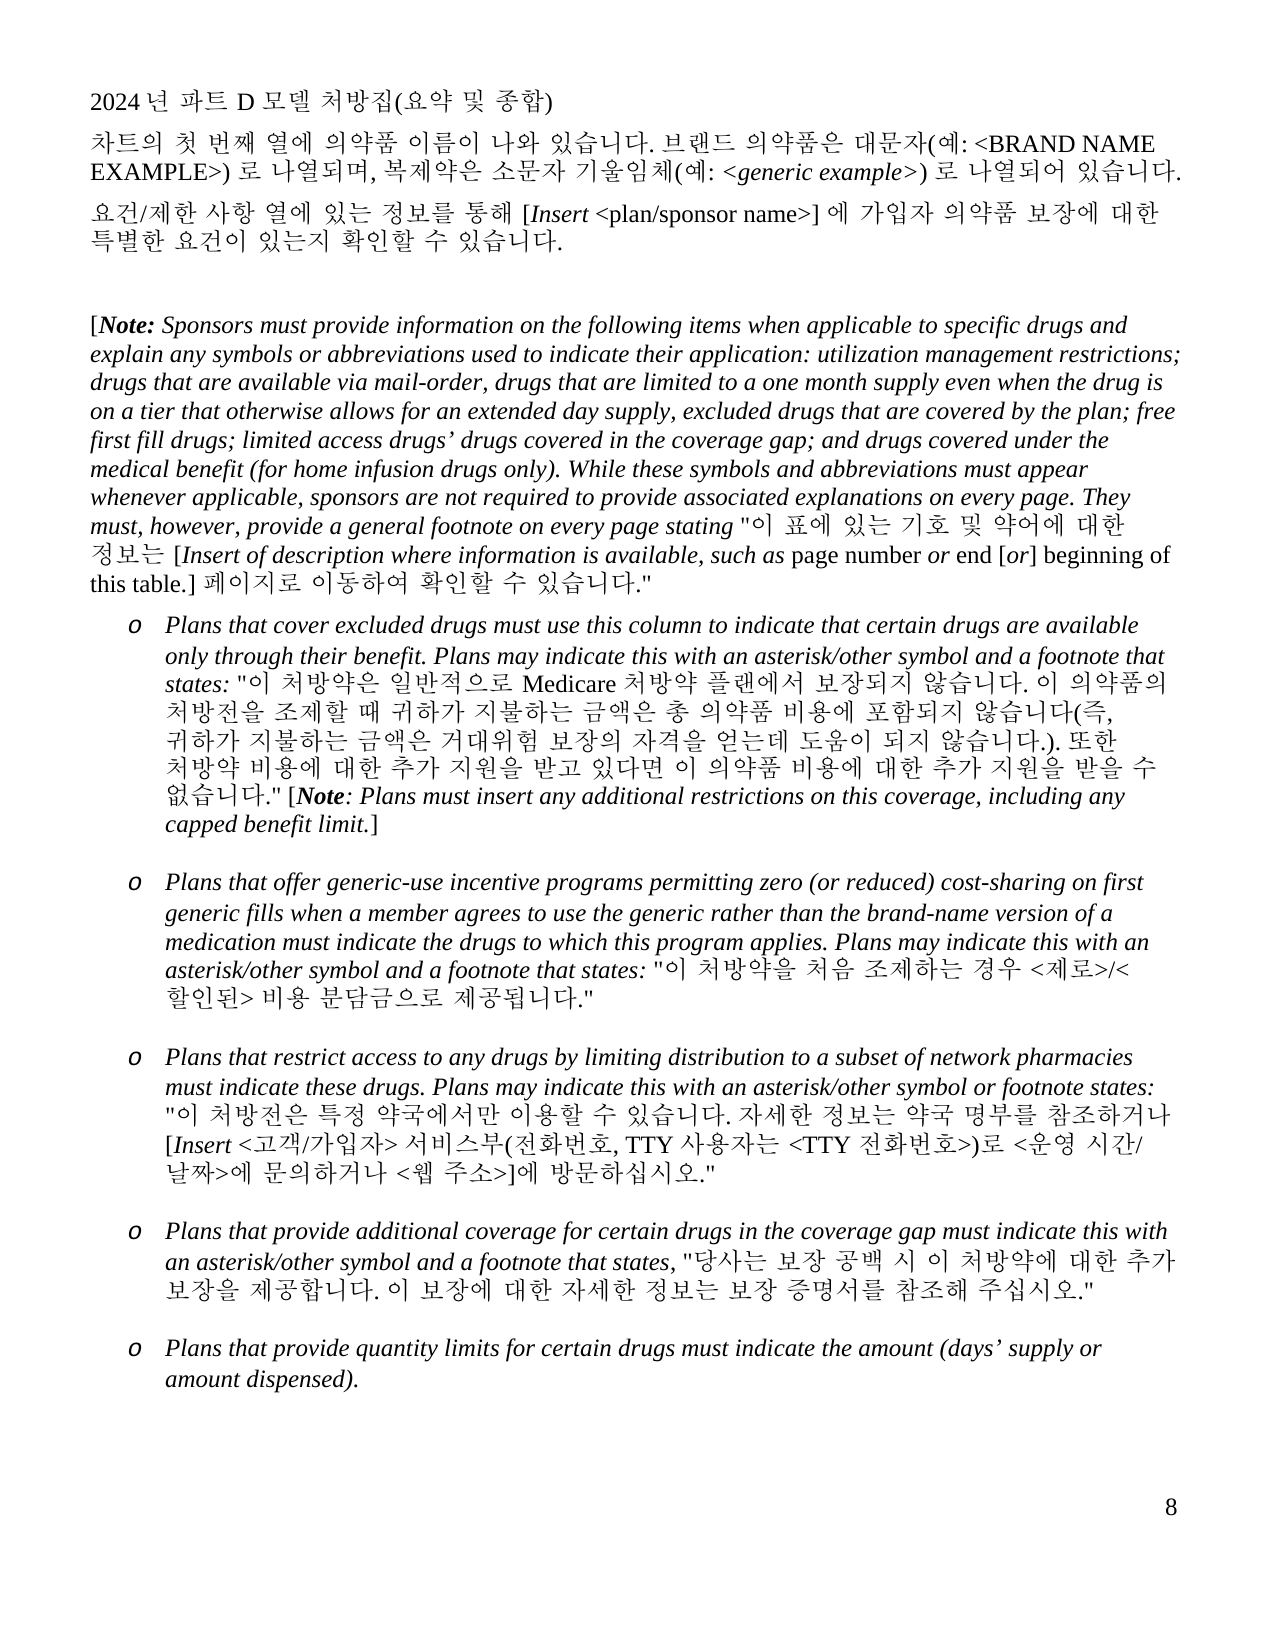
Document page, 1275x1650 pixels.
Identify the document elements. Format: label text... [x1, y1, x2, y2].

text [Note: Sponsors must provide information on the following items when applicable to specific drugs and explain any symbols or abbreviations used to indicate their application: utilization management restrictions; drugs that are available via mail-order, drugs that are limited to a one month supply even when the drug is on a tier that otherwise allows for an extended day supply, excluded drugs that are covered by the plan; free first fill drugs; limited access drugs’ drugs covered in the coverage gap; and drugs covered under the medical benefit (for home infusion drugs only). While these symbols and abbreviations must appear whenever applicable, sponsors are not required to provide associated explanations on every page. They must, however, provide a general footnote on every page stating "이 표에 있는 기호 및 약어에 대한 정보는 [Insert of description where information is available, such as page number or end [or] beginning of this table.] 페이지로 이동하여 확인할 수 있습니다." [90, 310, 1185, 597]
list Plans that restrict access to any drugs by limiting distribution to a subset of network pharmacies must indicate these drugs. Plans may indicate this with an asterisk/other symbol or footnote states: "이 처방전은 특정 약국에서만 이용할 수 있습니다. 자세한 정보는 약국 명부를 참조하거나 [Insert <고객/가입자> 서비스부(전화번호, TTY 사용자는 <TTY 전화번호>)로 <운영 시간/날짜>에 문의하거나 <웹 주소>]에 방문하십시오." [127, 1042, 1185, 1187]
text 요건/제한 사항 열에 있는 정보를 통해 [Insert <plan/sponsor name>] 에 가입자 의약품 보장에 대한 특별한 요건이 있는지 확인할 수 있습니다. [90, 199, 1185, 256]
list Plans that provide additional coverage for certain drugs in the coverage gap must indicate this with an asterisk/other symbol and a footnote that states, "당사는 보장 공백 시 이 처방약에 대한 추가 보장을 제공합니다. 이 보장에 대한 자세한 정보는 보장 증명서를 참조해 주십시오." [127, 1216, 1185, 1304]
list Plans that cover excluded drugs must use this column to indicate that certain drugs are available only through their benefit. Plans may indicate this with an asterisk/other symbol and a footnote that states: "이 처방약은 일반적으로 Medicare 처방약 플랜에서 보장되지 않습니다. 이 의약품의 처방전을 조제할 때 귀하가 지불하는 금액은 총 의약품 비용에 포함되지 않습니다(즉, 귀하가 지불하는 금액은 거대위험 보장의 자격을 얻는데 도움이 되지 않습니다.). 또한 처방약 비용에 대한 추가 지원을 받고 있다면 이 의약품 비용에 대한 추가 지원을 받을 수 없습니다." [Note: Plans must insert any additional restrictions on this coverage, including any capped benefit limit.] [127, 610, 1185, 838]
text 차트의 첫 번째 열에 의약품 이름이 나와 있습니다. 브랜드 의약품은 대문자(예: <BRAND NAME EXAMPLE>) 로 나열되며, 복제약은 소문자 기울임체(예: <generic example>) 로 나열되어 있습니다. [90, 129, 1185, 186]
list Plans that offer generic-use incentive programs permitting zero (or reduced) cost-sharing on first generic fills when a member agrees to use the generic rather than the brand-name version of a medication must indicate the drugs to which this program applies. Plans may indicate this with an asterisk/other symbol and a footnote that states: "이 처방약을 처음 조제하는 경우 <제로>/<할인된> 비용 분담금으로 제공됩니다." [127, 867, 1185, 1013]
list Plans that provide quantity limits for certain drugs must indicate the amount (days’ supply or amount dispensed). [127, 1333, 1185, 1393]
